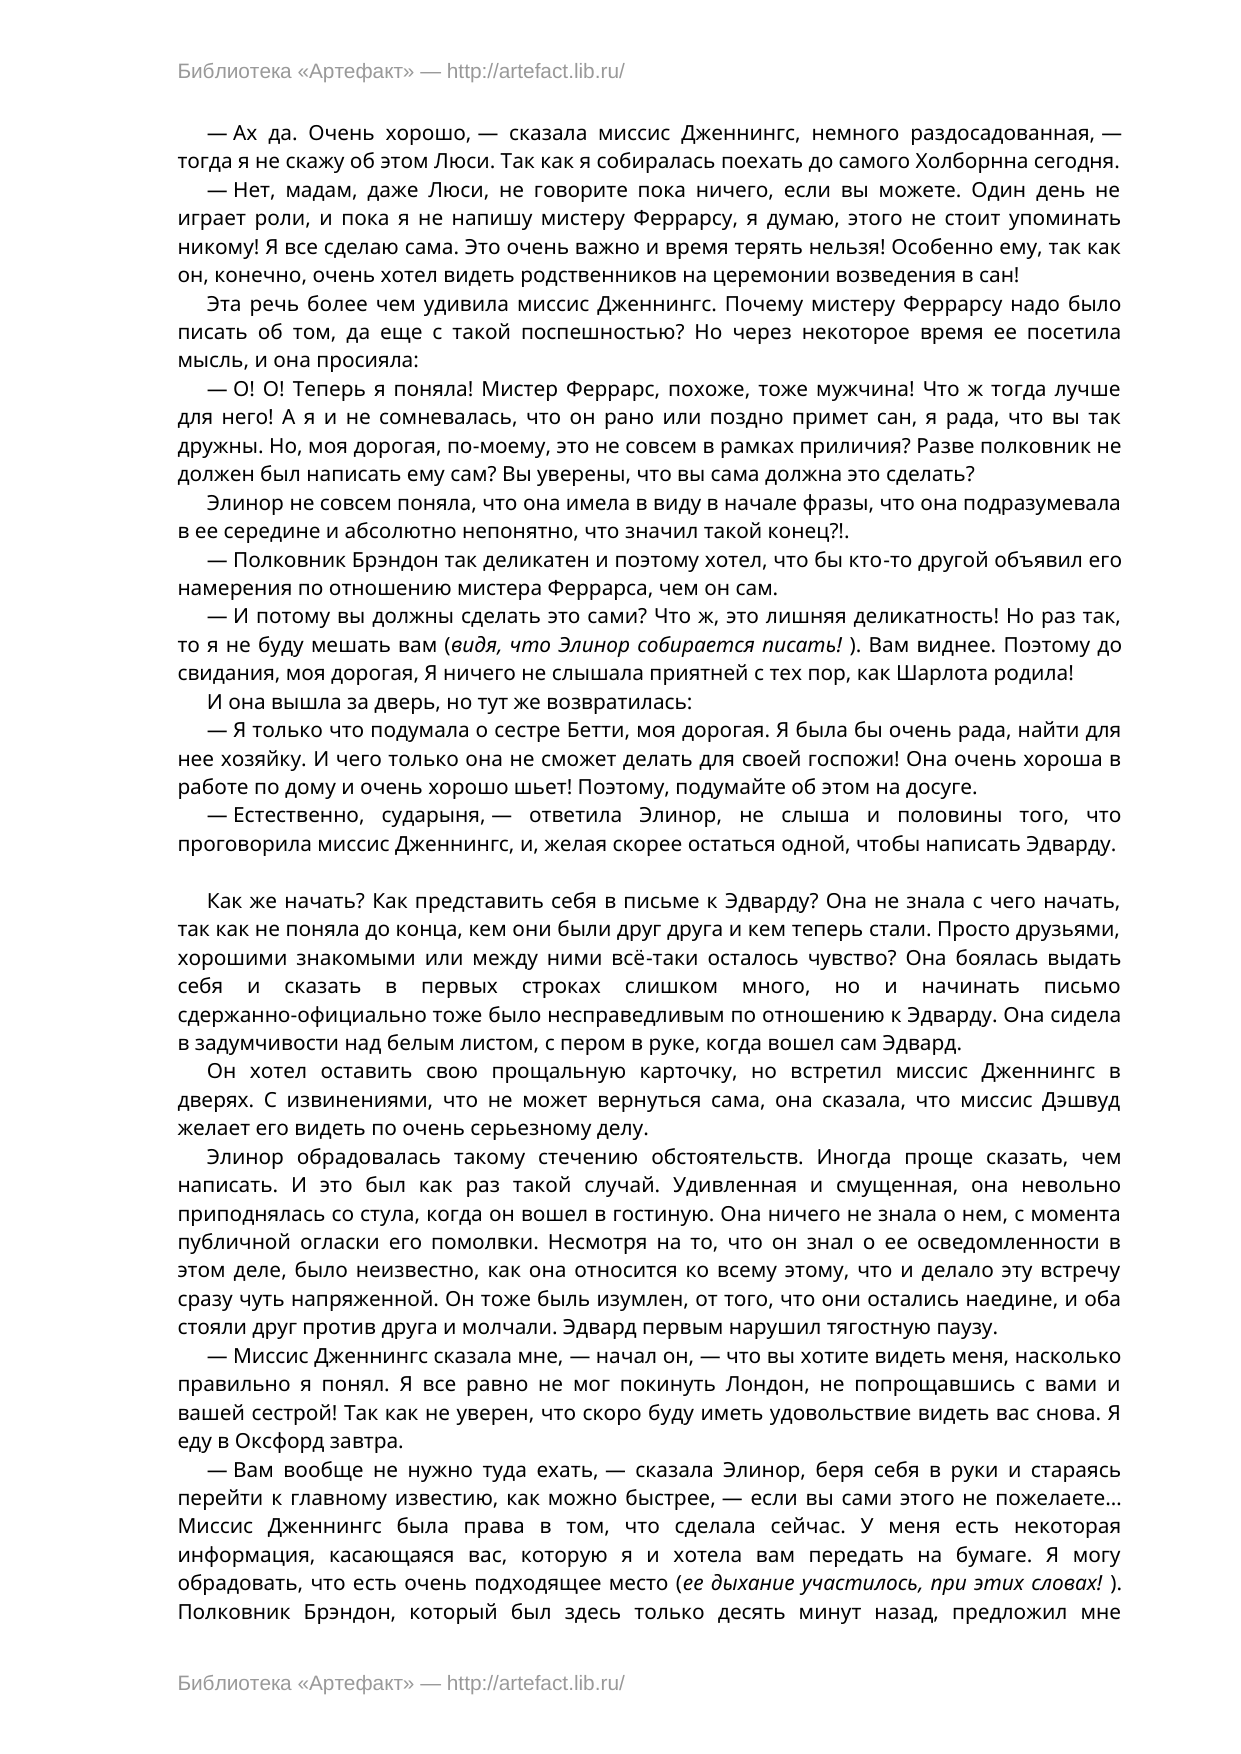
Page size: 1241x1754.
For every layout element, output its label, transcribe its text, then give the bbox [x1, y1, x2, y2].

text — Я только что подумала о сестре Бетти, моя дорогая. Я была бы очень рада, найти для нее хозяйку. И чего только она не сможет делать для своей госпожи! Она очень хороша в работе по дому и очень хорошо шьет! Поэтому, подумайте об этом на досуге. [177, 715, 1122, 801]
text Элинор обрадовалась такому стечению обстоятельств. Иногда проще сказать, чем написать. И это был как раз такой случай. Удивленная и смущенная, она невольно приподнялась со стула, когда он вошел в гостиную. Она ничего не знала о нем, с момента публичной огласки его помолвки. Несмотря на то, что он знал о ее осведомленности в этом деле, было неизвестно, как она относится ко всему этому, что и делало эту встречу сразу чуть напряженной. Он тоже быль изумлен, от того, что они остались наедине, и оба стояли друг против друга и молчали. Эдвард первым нарушил тягостную паузу. [177, 1142, 1122, 1341]
text — Ах да. Очень хорошо, — сказала миссис Дженнингс, немного раздосадованная, — тогда я не скажу об этом Люси. Так как я собиралась поехать до самого Холборнна сегодня. [177, 118, 1122, 175]
text Эта речь более чем удивила миссис Дженнингс. Почему мистеру Феррарсу надо было писать об том, да еще с такой поспешностью? Но через некоторое время ее посетила мысль, и она просияла: [177, 289, 1122, 374]
text И она вышла за дверь, но тут же возвратилась: [177, 687, 1122, 715]
text — Миссис Дженнингс сказала мне, — начал он, — что вы хотите видеть меня, насколько правильно я понял. Я все равно не мог покинуть Лондон, не попрощавшись с вами и вашей сестрой! Так как не уверен, что скоро буду иметь удовольствие видеть вас снова. Я еду в Оксфорд завтра. [177, 1341, 1122, 1455]
text — Полковник Брэндон так деликатен и поэтому хотел, что бы кто-то другой объявил его намерения по отношению мистера Феррарса, чем он сам. [177, 545, 1122, 602]
text — О! О! Теперь я поняла! Мистер Феррарс, похоже, тоже мужчина! Что ж тогда лучше для него! А я и не сомневалась, что он рано или поздно примет сан, я рада, что вы так дружны. Но, моя дорогая, по-моему, это не совсем в рамках приличия? Разве полковник не должен был написать ему сам? Вы уверены, что вы сама должна это сделать? [177, 374, 1122, 488]
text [177, 1455, 1122, 1625]
text — Нет, мадам, даже Люси, не говорите пока ничего, если вы можете. Один день не играет роли, и пока я не напишу мистеру Феррарсу, я думаю, этого не стоит упоминать никому! Я все сделаю сама. Это очень важно и время терять нельзя! Особенно ему, так как он, конечно, очень хотел видеть родственников на церемонии возведения в сан! [177, 175, 1122, 289]
text — И потому вы должны сделать это сами? Что ж, это лишняя деликатность! Но раз так, то я не буду мешать вам (видя, что Элинор собирается писать! ). Вам виднее. Поэтому до свидания, моя дорогая, Я ничего не слышала приятней с тех пор, как Шарлота родила! [177, 602, 1122, 687]
text Он хотел оставить свою прощальную карточку, но встретил миссис Дженнингс в дверях. С извинениями, что не может вернуться сама, она сказала, что миссис Дэшвуд желает его видеть по очень серьезному делу. [177, 1057, 1122, 1142]
text Как же начать? Как представить себя в письме к Эдварду? Она не знала с чего начать, так как не поняла до конца, кем они были друг друга и кем теперь стали. Просто друзьями, хорошими знакомыми или между ними всё-таки осталось чувство? Она боялась выдать себя и сказать в первых строках слишком много, но и начинать письмо сдержанно-официально тоже было несправедливым по отношению к Эдварду. Она сидела в задумчивости над белым листом, с пером в руке, когда вошел сам Эдвард. [177, 886, 1122, 1057]
text Элинор не совсем поняла, что она имела в виду в начале фразы, что она подразумевала в ее середине и абсолютно непонятно, что значил такой конец?!. [177, 488, 1122, 545]
text — Естественно, сударыня, — ответила Элинор, не слыша и половины того, что проговорила миссис Дженнингс, и, желая скорее остаться одной, чтобы написать Эдварду. [177, 801, 1122, 857]
